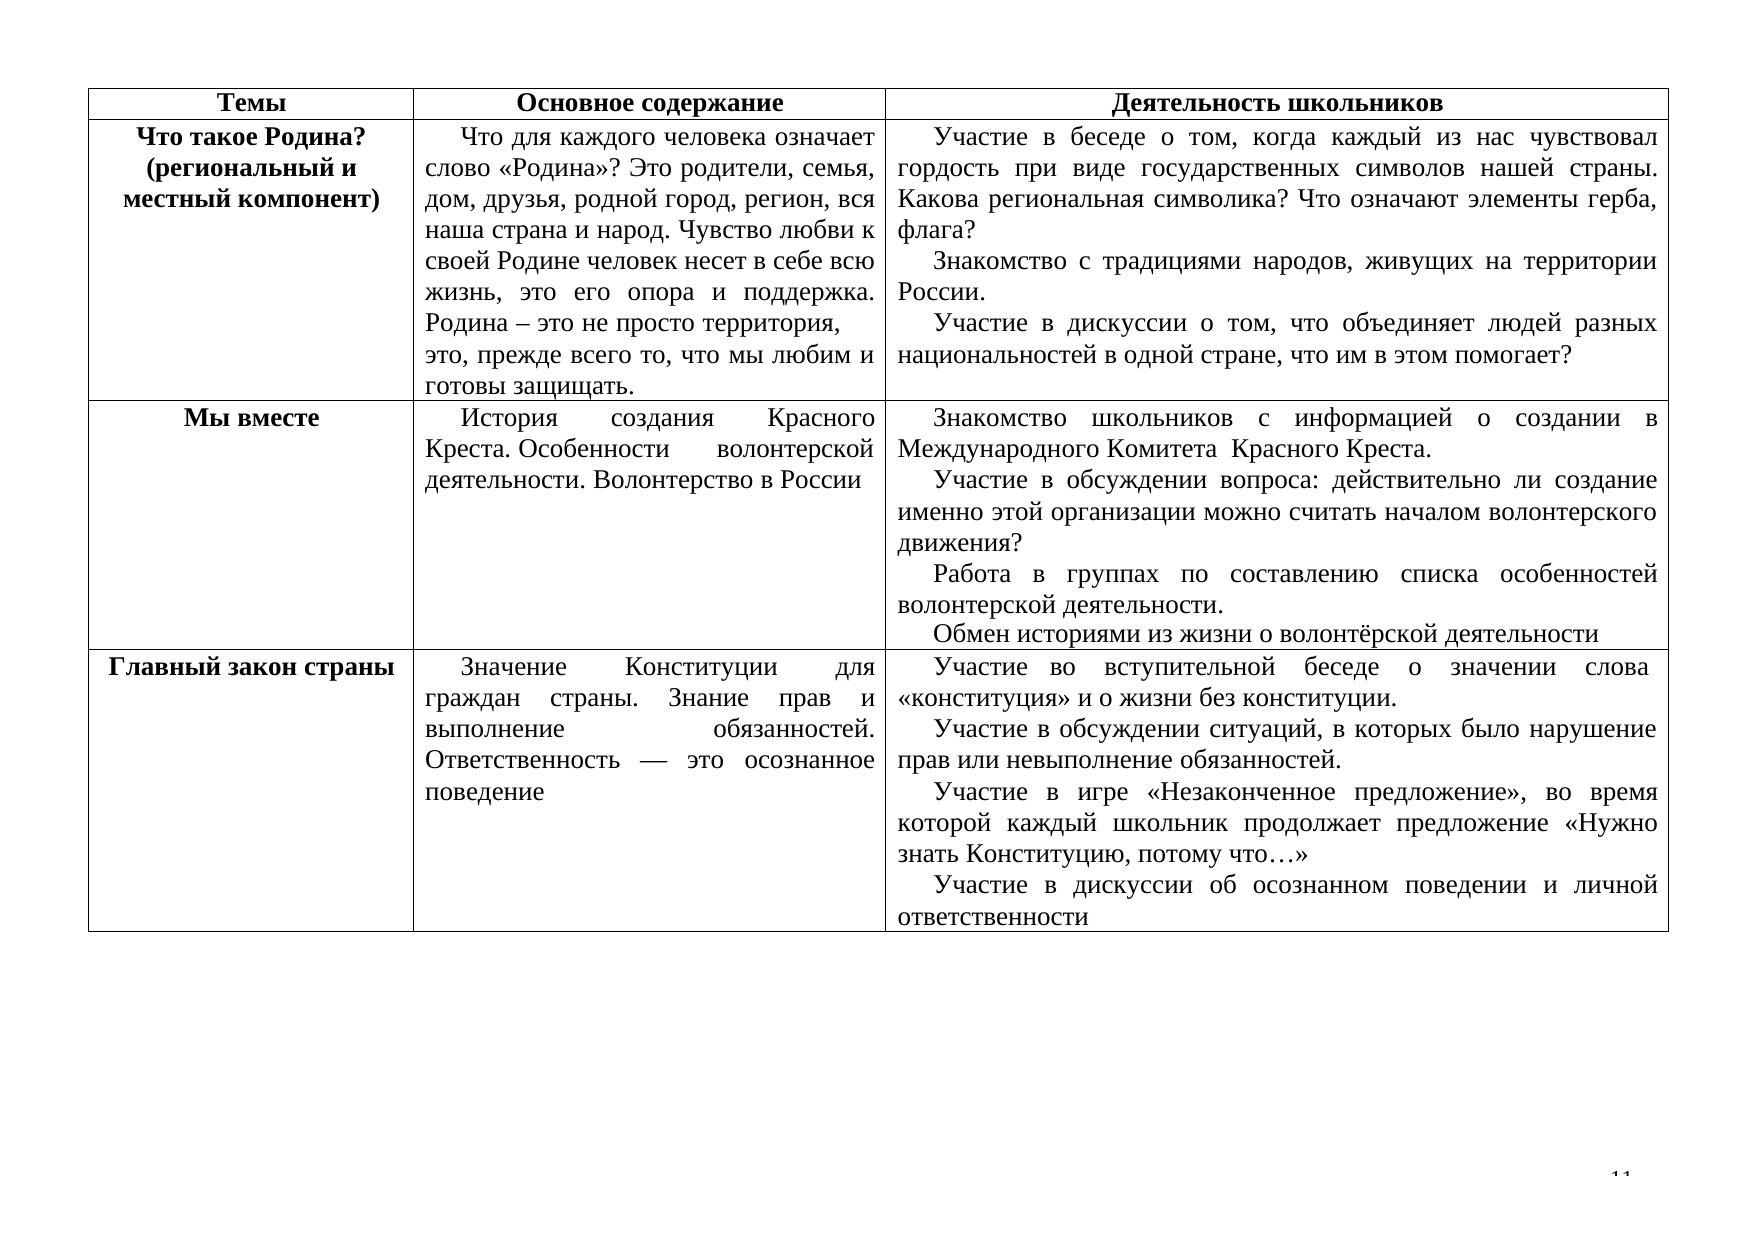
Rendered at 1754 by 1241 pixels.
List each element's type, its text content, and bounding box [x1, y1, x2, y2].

table_cell Мы вместе [89, 401, 413, 649]
table_cell История создания Красного Креста. Особенности волонтерской деятельности. Волонтерство в России [414, 401, 885, 649]
table_header Деятельность школьников [886, 89, 1668, 119]
table_cell Что такое Родина? (региональный и местный компонент) [89, 120, 413, 400]
table_cell Участие в беседе о том, когда каждый из нас чувствовал гордость при виде государственных символов нашей страны. Какова региональная символика? Что означают элементы герба, флага? Знакомство с традициями народов, живущих на территории России. Участие в дискуссии о том, что объединяет людей разных национальностей в одной стране, что им в этом помогает? [886, 120, 1668, 400]
table_cell Главный закон страны [89, 650, 413, 931]
table_cell Знакомство школьников с информацией о создании в Международного Комитета Красного Креста. Участие в обсуждении вопроса: действительно ли создание именно этой организации можно считать началом волонтерского движения? Работа в группах по составлению списка особенностей волонтерской деятельности. Обмен историями из жизни о волонтёрской деятельности [886, 401, 1668, 649]
table_header Основное содержание [414, 89, 885, 119]
table_cell Что для каждого человека означает слово «Родина»? Это родители, семья, дом, друзья, родной город, регион, вся наша страна и народ. Чувство любви к своей Родине человек несет в себе всю жизнь, это его опора и поддержка. Родина – это не просто территория, это, прежде всего то, что мы любим и готовы защищать. [414, 120, 885, 400]
table_cell Участие во вступительной беседе о значении слова «конституция» и о жизни без конституции. Участие в обсуждении ситуаций, в которых было нарушение прав или невыполнение обязанностей. Участие в игре «Незаконченное предложение», во время которой каждый школьник продолжает предложение «Нужно знать Конституцию, потому что…» Участие в дискуссии об осознанном поведении и личной ответственности [886, 650, 1668, 931]
table_header Темы [89, 89, 413, 119]
table_cell Значение Конституции для граждан страны. Знание прав и выполнение обязанностей. Ответственность — это осознанное поведение [414, 650, 885, 931]
